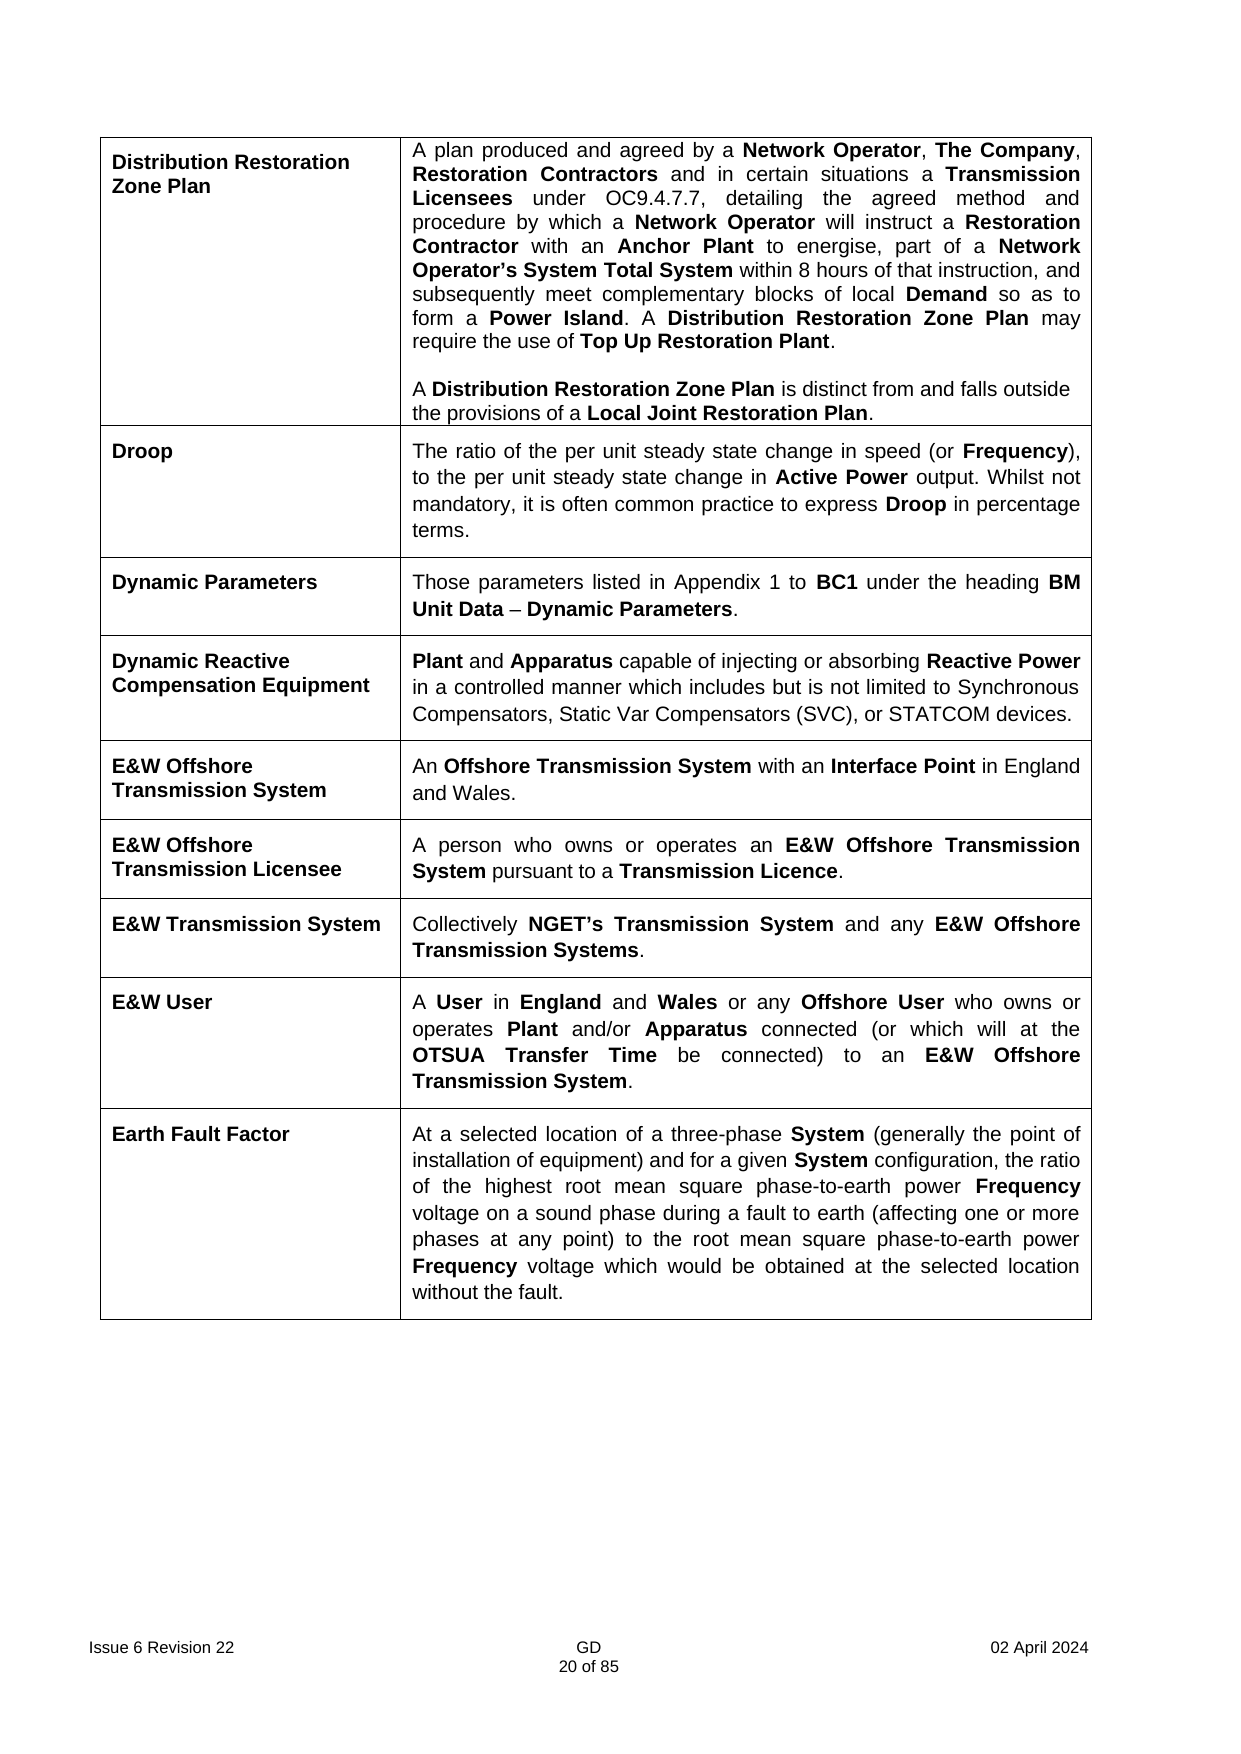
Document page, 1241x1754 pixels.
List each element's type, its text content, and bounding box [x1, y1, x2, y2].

table_cell E&W Offshore Transmission Licensee [101, 820, 400, 898]
table_cell Droop [101, 426, 400, 557]
table_cell E&W Offshore Transmission System [101, 741, 400, 819]
table_cell A person who owns or operates an E&W Offshore Transmission System pursuant to a Transmission Licence. [401, 820, 1091, 898]
table_cell Earth Fault Factor [101, 1109, 400, 1319]
table_cell Distribution Restoration Zone Plan [101, 138, 400, 425]
table_cell Collectively NGET’s Transmission System and any E&W Offshore Transmission Systems. [401, 899, 1091, 977]
table_cell The ratio of the per unit steady state change in speed (or Frequency), to the per unit steady state change in Active Power output. Whilst not mandatory, it is often common practice to express Droop in percentage terms. [401, 426, 1091, 557]
table_cell E&W Transmission System [101, 899, 400, 977]
table_cell E&W User [101, 978, 400, 1108]
table_cell An Offshore Transmission System with an Interface Point in England and Wales. [401, 741, 1091, 819]
table_cell Dynamic Reactive Compensation Equipment [101, 636, 400, 740]
table_cell At a selected location of a three-phase System (generally the point of installation of equipment) and for a given System configuration, the ratio of the highest root mean square phase-to-earth power Frequency voltage on a sound phase during a fault to earth (affecting one or more phases at any point) to the root mean square phase-to-earth power Frequency voltage which would be obtained at the selected location without the fault. [401, 1109, 1091, 1319]
table_cell A User in England and Wales or any Offshore User who owns or operates Plant and/or Apparatus connected (or which will at the OTSUA Transfer Time be connected) to an E&W Offshore Transmission System. [401, 978, 1091, 1108]
table_cell Plant and Apparatus capable of injecting or absorbing Reactive Power in a controlled manner which includes but is not limited to Synchronous Compensators, Static Var Compensators (SVC), or STATCOM devices. [401, 636, 1091, 740]
table_cell Dynamic Parameters [101, 558, 400, 635]
table_cell Those parameters listed in Appendix 1 to BC1 under the heading BM Unit Data – Dynamic Parameters. [401, 558, 1091, 635]
table_cell A plan produced and agreed by a Network Operator, The Company, Restoration Contractors and in certain situations a Transmission Licensees under OC9.4.7.7, detailing the agreed method and procedure by which a Network Operator will instruct a Restoration Contractor with an Anchor Plant to energise, part of a Network Operator’s System Total System within 8 hours of that instruction, and subsequently meet complementary blocks of local Demand so as to form a Power Island. A Distribution Restoration Zone Plan may require the use of Top Up Restoration Plant. A Distribution Restoration Zone Plan is distinct from and falls outside the provisions of a Local Joint Restoration Plan. [401, 138, 1091, 425]
